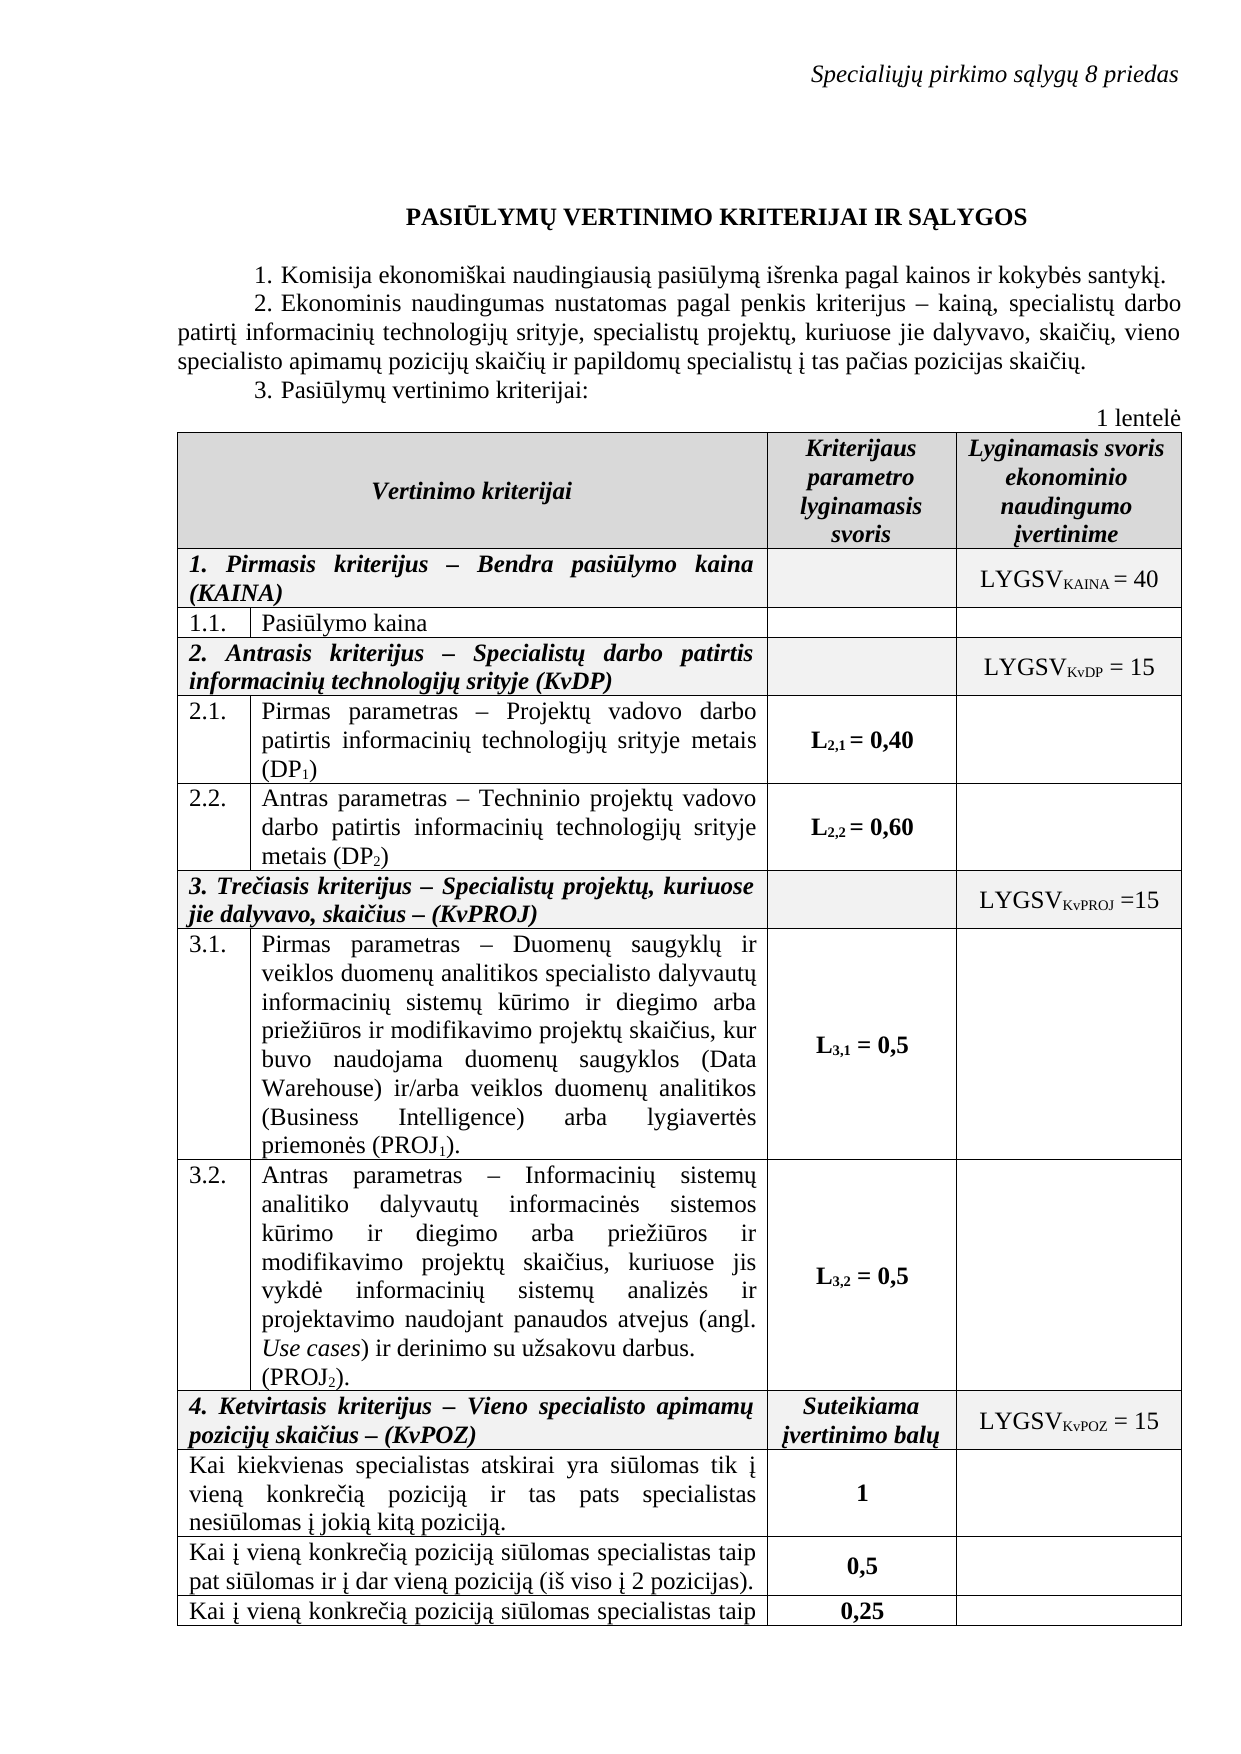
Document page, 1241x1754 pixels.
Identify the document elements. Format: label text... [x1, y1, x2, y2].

table_cell Suteikiama įvertinimo balų [768, 1391, 956, 1449]
table_cell [768, 608, 956, 637]
table_cell [957, 1596, 1181, 1625]
table_cell [957, 1537, 1181, 1595]
table_cell Pirmas parametras – Duomenų saugyklų ir veiklos duomenų analitikos specialisto dalyvautų informacinių sistemų kūrimo ir diegimo arba priežiūros ir modifikavimo projektų skaičius, kur buvo naudojama duomenų saugyklos (Data Warehouse) ir/arba veiklos duomenų analitikos (Business Intelligence) arba lygiavertės priemonės (PROJ1). [251, 929, 767, 1159]
table_header Vertinimo kriterijai [178, 433, 767, 548]
table_cell Pasiūlymo kaina [251, 608, 767, 637]
table_cell 3.2. [178, 1160, 250, 1390]
text 1 lentelė [177, 403, 1181, 432]
table_header Lyginamasis svoris ekonominio naudingumo įvertinime [957, 433, 1181, 548]
table_cell [957, 1450, 1181, 1536]
list PASIŪLYMŲ VERTINIMO KRITERIJAI IR SĄLYGOS [252, 202, 1181, 231]
table_cell 2. Antrasis kriterijus – Specialistų darbo patirtis informacinių technologijų srityje (KvDP) [178, 638, 767, 695]
table_cell [957, 929, 1181, 1159]
table_cell 3. Trečiasis kriterijus – Specialistų projektų, kuriuose jie dalyvavo, skaičius – (KvPROJ) [178, 871, 767, 928]
table_cell [957, 784, 1181, 870]
table_cell [957, 696, 1181, 782]
table_cell [768, 638, 956, 695]
table_header Kriterijaus parametro lyginamasis svoris [768, 433, 956, 548]
table_cell [957, 608, 1181, 637]
table_cell 2.2. [178, 784, 250, 870]
table_cell LYGSVKvDP = 15 [957, 638, 1181, 695]
table_cell 2.1. [178, 696, 250, 782]
table_cell Pirmas parametras – Projektų vadovo darbo patirtis informacinių technologijų srityje metais (DP1) [251, 696, 767, 782]
table_cell LYGSVKvPOZ = 15 [957, 1391, 1181, 1449]
list Pasiūlymų vertinimo kriterijai: [177, 375, 1181, 403]
table_cell Kai į vieną konkrečią poziciją siūlomas specialistas taip pat siūlomas ir į dar vieną poziciją (iš viso į 2 pozicijas). [178, 1537, 767, 1595]
table_cell Kai kiekvienas specialistas atskirai yra siūlomas tik į vieną konkrečią poziciją ir tas pats specialistas nesiūlomas į jokią kitą poziciją. [178, 1450, 767, 1536]
table_cell 1. Pirmasis kriterijus – Bendra pasiūlymo kaina (KAINA) [178, 549, 767, 607]
list Ekonominis naudingumas nustatomas pagal penkis kriterijus – kainą, specialistų darbo patirtį informacinių technologijų srityje, specialistų projektų, kuriuose jie dalyvavo, skaičių, vieno specialisto apimamų pozicijų skaičių ir papildomų specialistų į tas pačias pozicijas skaičių. [177, 288, 1181, 375]
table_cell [178, 1596, 767, 1625]
list Komisija ekonomiškai naudingiausią pasiūlymą išrenka pagal kainos ir kokybės santykį. [177, 260, 1181, 288]
table_cell Antras parametras – Informacinių sistemų analitiko dalyvautų informacinės sistemos kūrimo ir diegimo arba priežiūros ir modifikavimo projektų skaičius, kuriuose jis vykdė informacinių sistemų analizės ir projektavimo naudojant panaudos atvejus (angl. Use cases) ir derinimo su užsakovu darbus. (PROJ2). [251, 1160, 767, 1390]
table_cell 3.1. [178, 929, 250, 1159]
table_cell 0,5 [768, 1537, 956, 1595]
table_cell L2,1 = 0,40 [768, 696, 956, 782]
table_cell 4. Ketvirtasis kriterijus – Vieno specialisto apimamų pozicijų skaičius – (KvPOZ) [178, 1391, 767, 1449]
table_cell 1.1. [178, 608, 250, 637]
table_cell L3,1 = 0,5 [768, 929, 956, 1159]
table_cell [768, 871, 956, 928]
table_cell L3,2 = 0,5 [768, 1160, 956, 1390]
table_cell 1 [768, 1450, 956, 1536]
table_cell L2,2 = 0,60 [768, 784, 956, 870]
table_cell Antras parametras – Techninio projektų vadovo darbo patirtis informacinių technologijų srityje metais (DP2) [251, 784, 767, 870]
table_cell [957, 1160, 1181, 1390]
table_cell LYGSVKvPROJ =15 [957, 871, 1181, 928]
table_cell [768, 549, 956, 607]
table_cell LYGSVKAINA = 40 [957, 549, 1181, 607]
table_cell 0,25 [768, 1596, 956, 1625]
